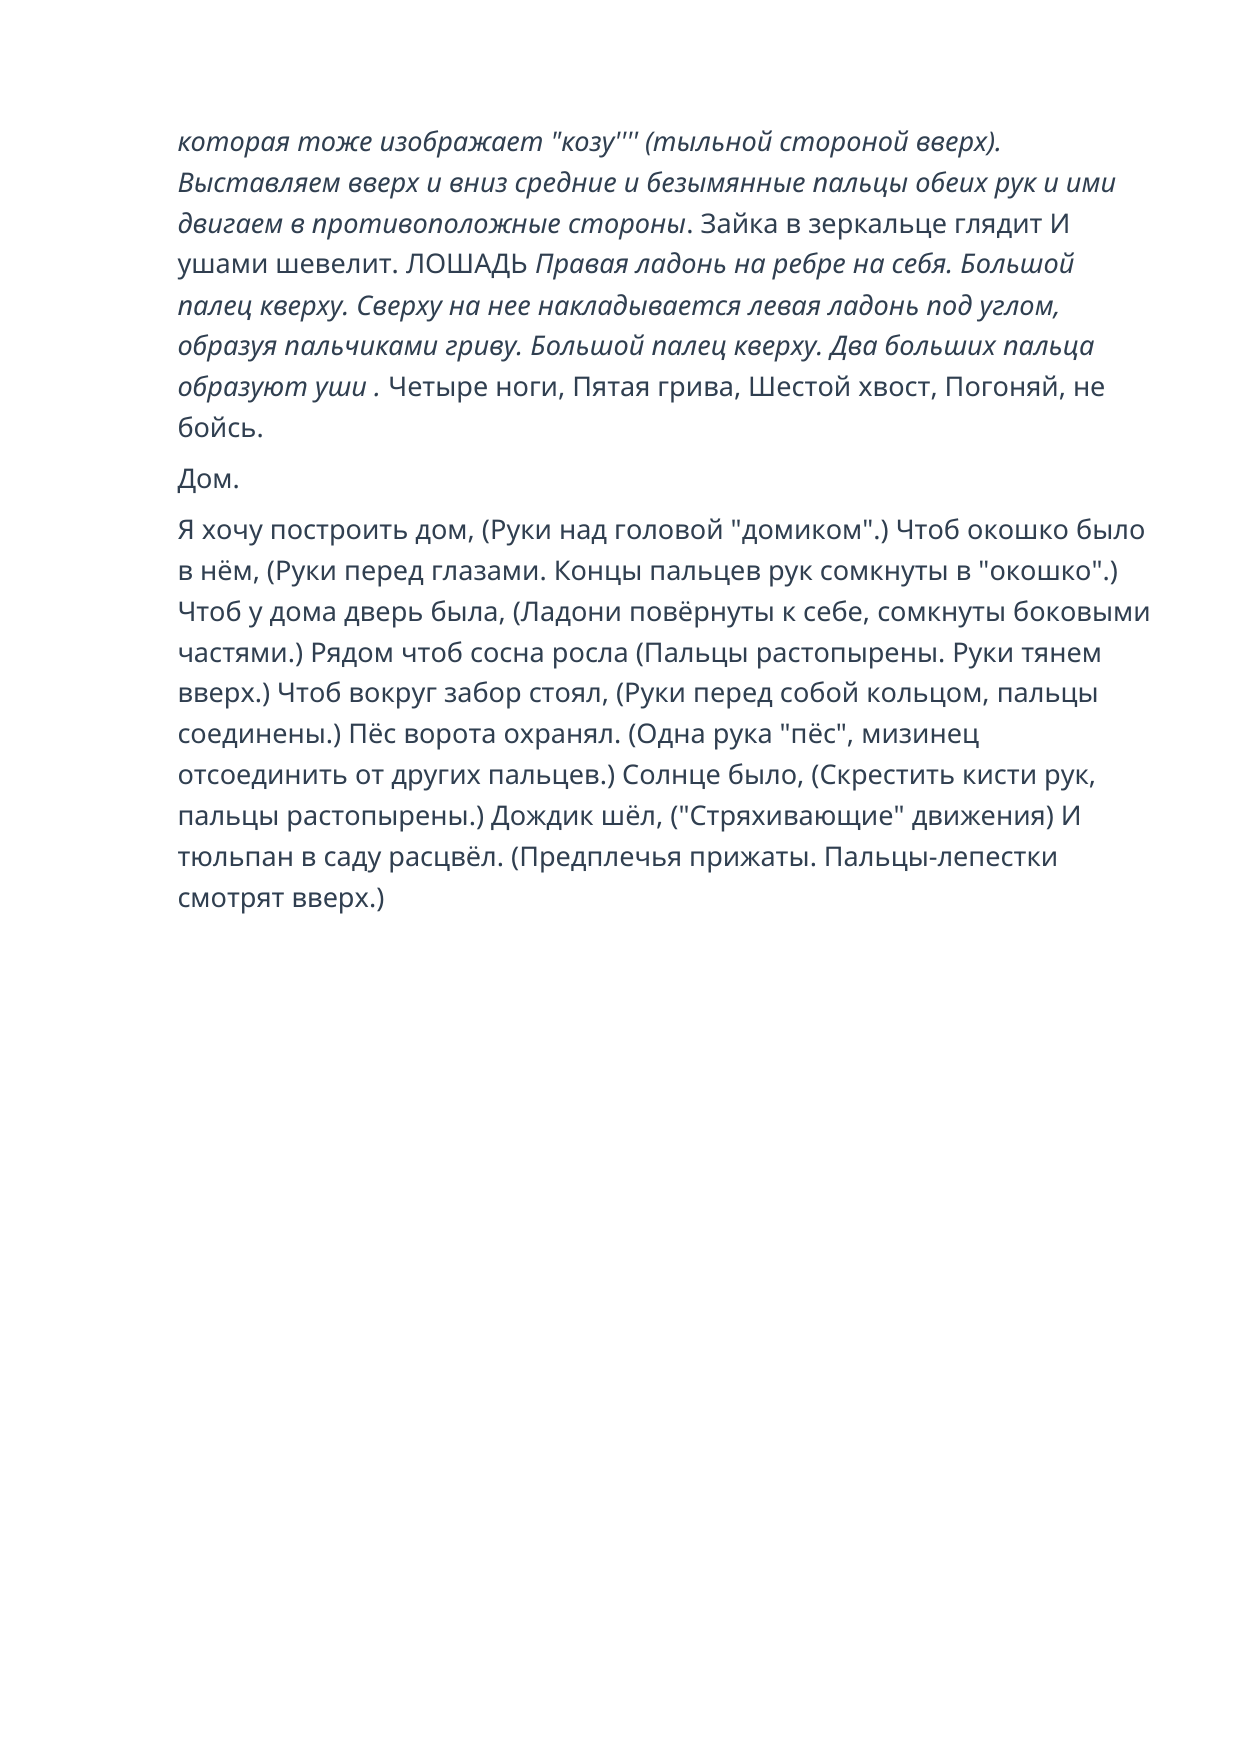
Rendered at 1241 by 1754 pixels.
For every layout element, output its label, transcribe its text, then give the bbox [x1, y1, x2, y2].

text Дом. [177, 455, 1152, 496]
text Я хочу построить дом, (Руки над головой "домиком".) Чтоб окошко было в нём, (Руки перед глазами. Концы пальцев рук сомкнуты в "окошко".) Чтоб у дома дверь была, (Ладони повёрнуты к себе, сомкнуты боковыми частями.) Рядом чтоб сосна росла (Пальцы растопырены. Руки тянем вверх.) Чтоб вокруг забор стоял, (Руки перед собой кольцом, пальцы соединены.) Пёс ворота охранял. (Одна рука "пёс", мизинец отсоединить от других пальцев.) Солнце было, (Скрестить кисти рук, пальцы растопырены.) Дождик шёл, ("Стряхивающие" движения) И тюльпан в саду расцвёл. (Предплечья прижаты. Пальцы-лепестки смотрят вверх.) [177, 506, 1152, 916]
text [177, 118, 1152, 446]
